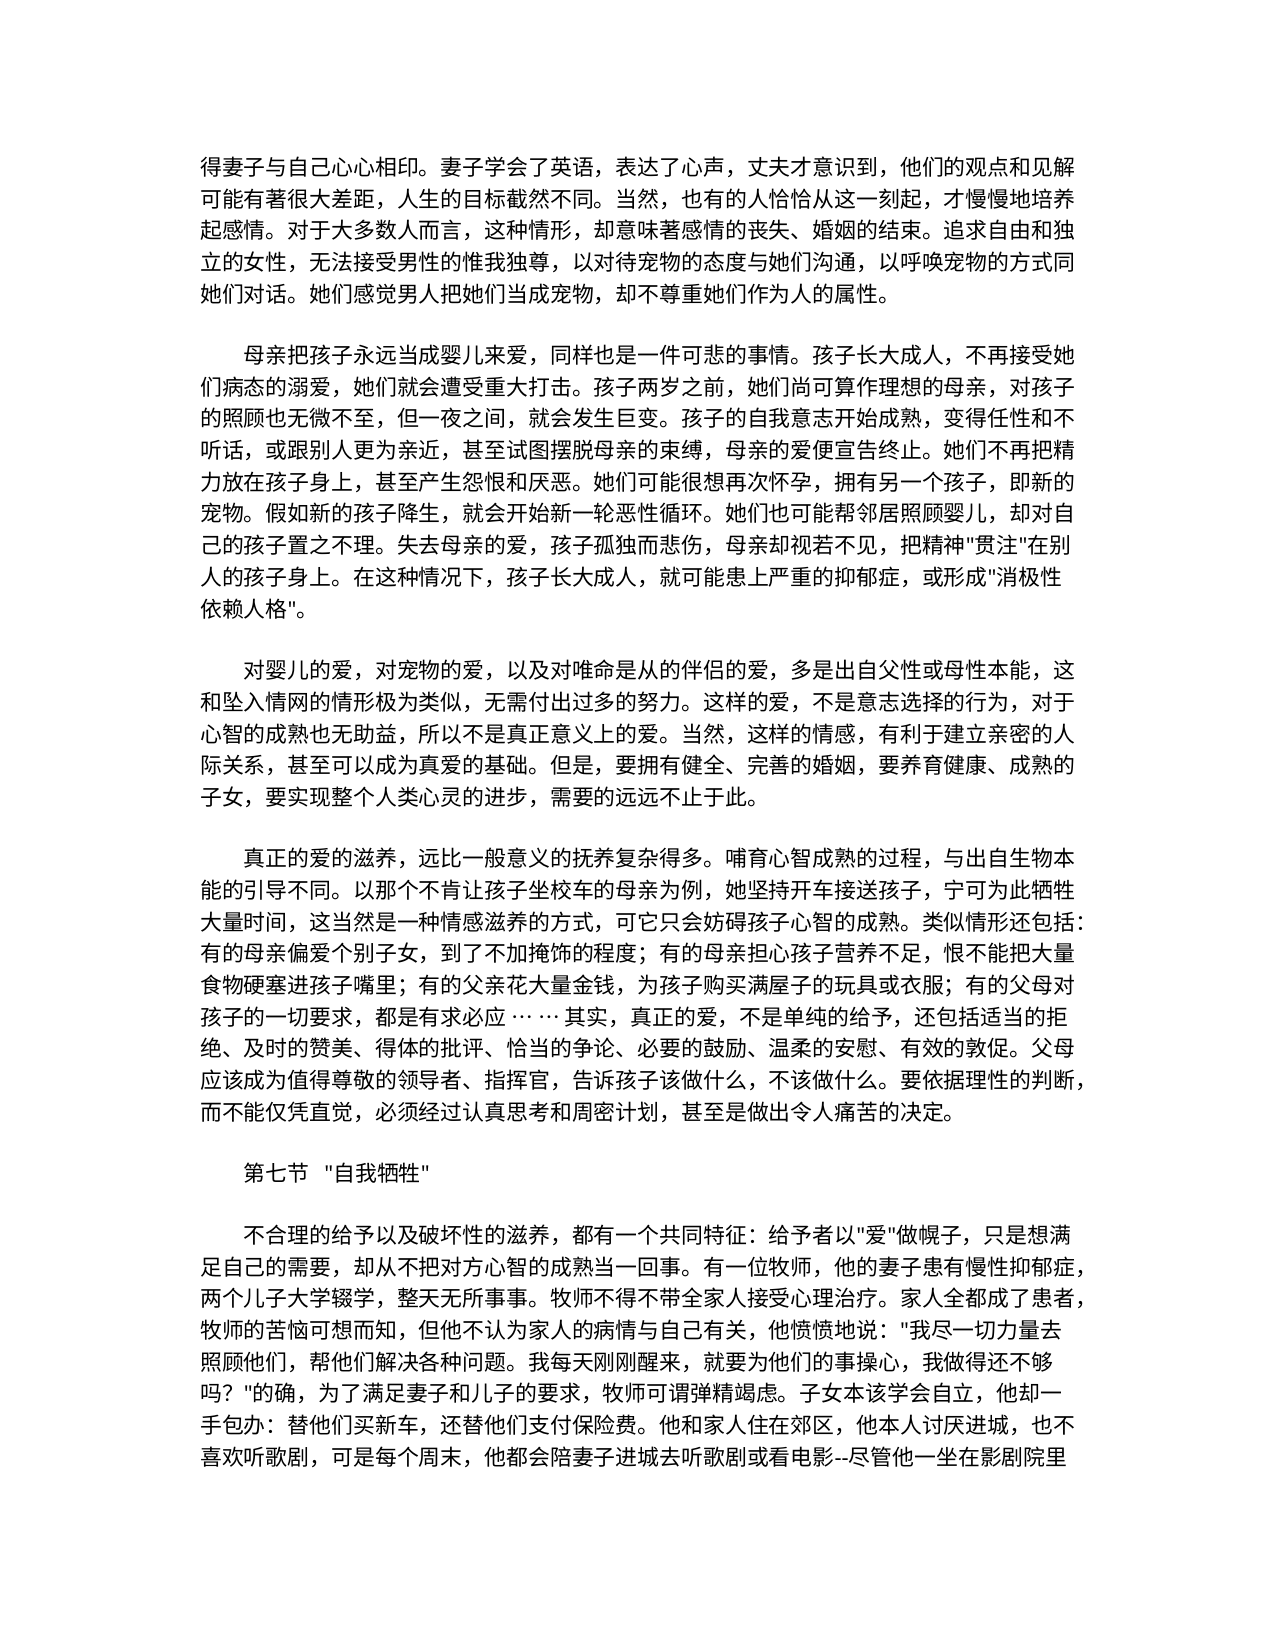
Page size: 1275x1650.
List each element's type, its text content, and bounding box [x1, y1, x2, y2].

text 第七节 "自我牺牲" [200, 1156, 1075, 1188]
text 母亲把孩子永远当成婴儿来爱，同样也是一件可悲的事情。孩子长大成人，不再接受她们病态的溺爱，她们就会遭受重大打击。孩子两岁之前，她们尚可算作理想的母亲，对孩子的照顾也无微不至，但一夜之间，就会发生巨变。孩子的自我意志开始成熟，变得任性和不听话，或跟别人更为亲近，甚至试图摆脱母亲的束缚，母亲的爱便宣告终止。她们不再把精力放在孩子身上，甚至产生怨恨和厌恶。她们可能很想再次怀孕，拥有另一个孩子，即新的宠物。假如新的孩子降生，就会开始新一轮恶性循环。她们也可能帮邻居照顾婴儿，却对自己的孩子置之不理。失去母亲的爱，孩子孤独而悲伤，母亲却视若不见，把精神"贯注"在别人的孩子身上。在这种情况下，孩子长大成人，就可能患上严重的抑郁症，或形成"消极性依赖人格"。 [200, 338, 1075, 623]
text 对婴儿的爱，对宠物的爱，以及对唯命是从的伴侣的爱，多是出自父性或母性本能，这和坠入情网的情形极为类似，无需付出过多的努力。这样的爱，不是意志选择的行为，对于心智的成熟也无助益，所以不是真正意义上的爱。当然，这样的情感，有利于建立亲密的人际关系，甚至可以成为真爱的基础。但是，要拥有健全、完善的婚姻，要养育健康、成熟的子女，要实现整个人类心灵的进步，需要的远远不止于此。 [200, 653, 1075, 812]
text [200, 150, 1075, 308]
text 真正的爱的滋养，远比一般意义的抚养复杂得多。哺育心智成熟的过程，与出自生物本能的引导不同。以那个不肯让孩子坐校车的母亲为例，她坚持开车接送孩子，宁可为此牺牲大量时间，这当然是一种情感滋养的方式，可它只会妨碍孩子心智的成熟。类似情形还包括：有的母亲偏爱个别子女，到了不加掩饰的程度；有的母亲担心孩子营养不足，恨不能把大量食物硬塞进孩子嘴里；有的父亲花大量金钱，为孩子购买满屋子的玩具或衣服；有的父母对孩子的一切要求，都是有求必应 … … 其实，真正的爱，不是单纯的给予，还包括适当的拒绝、及时的赞美、得体的批评、恰当的争论、必要的鼓励、温柔的安慰、有效的敦促。父母应该成为值得尊敬的领导者、指挥官，告诉孩子该做什么，不该做什么。要依据理性的判断，而不能仅凭直觉，必须经过认真思考和周密计划，甚至是做出令人痛苦的决定。 [200, 841, 1075, 1126]
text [200, 1218, 1075, 1471]
